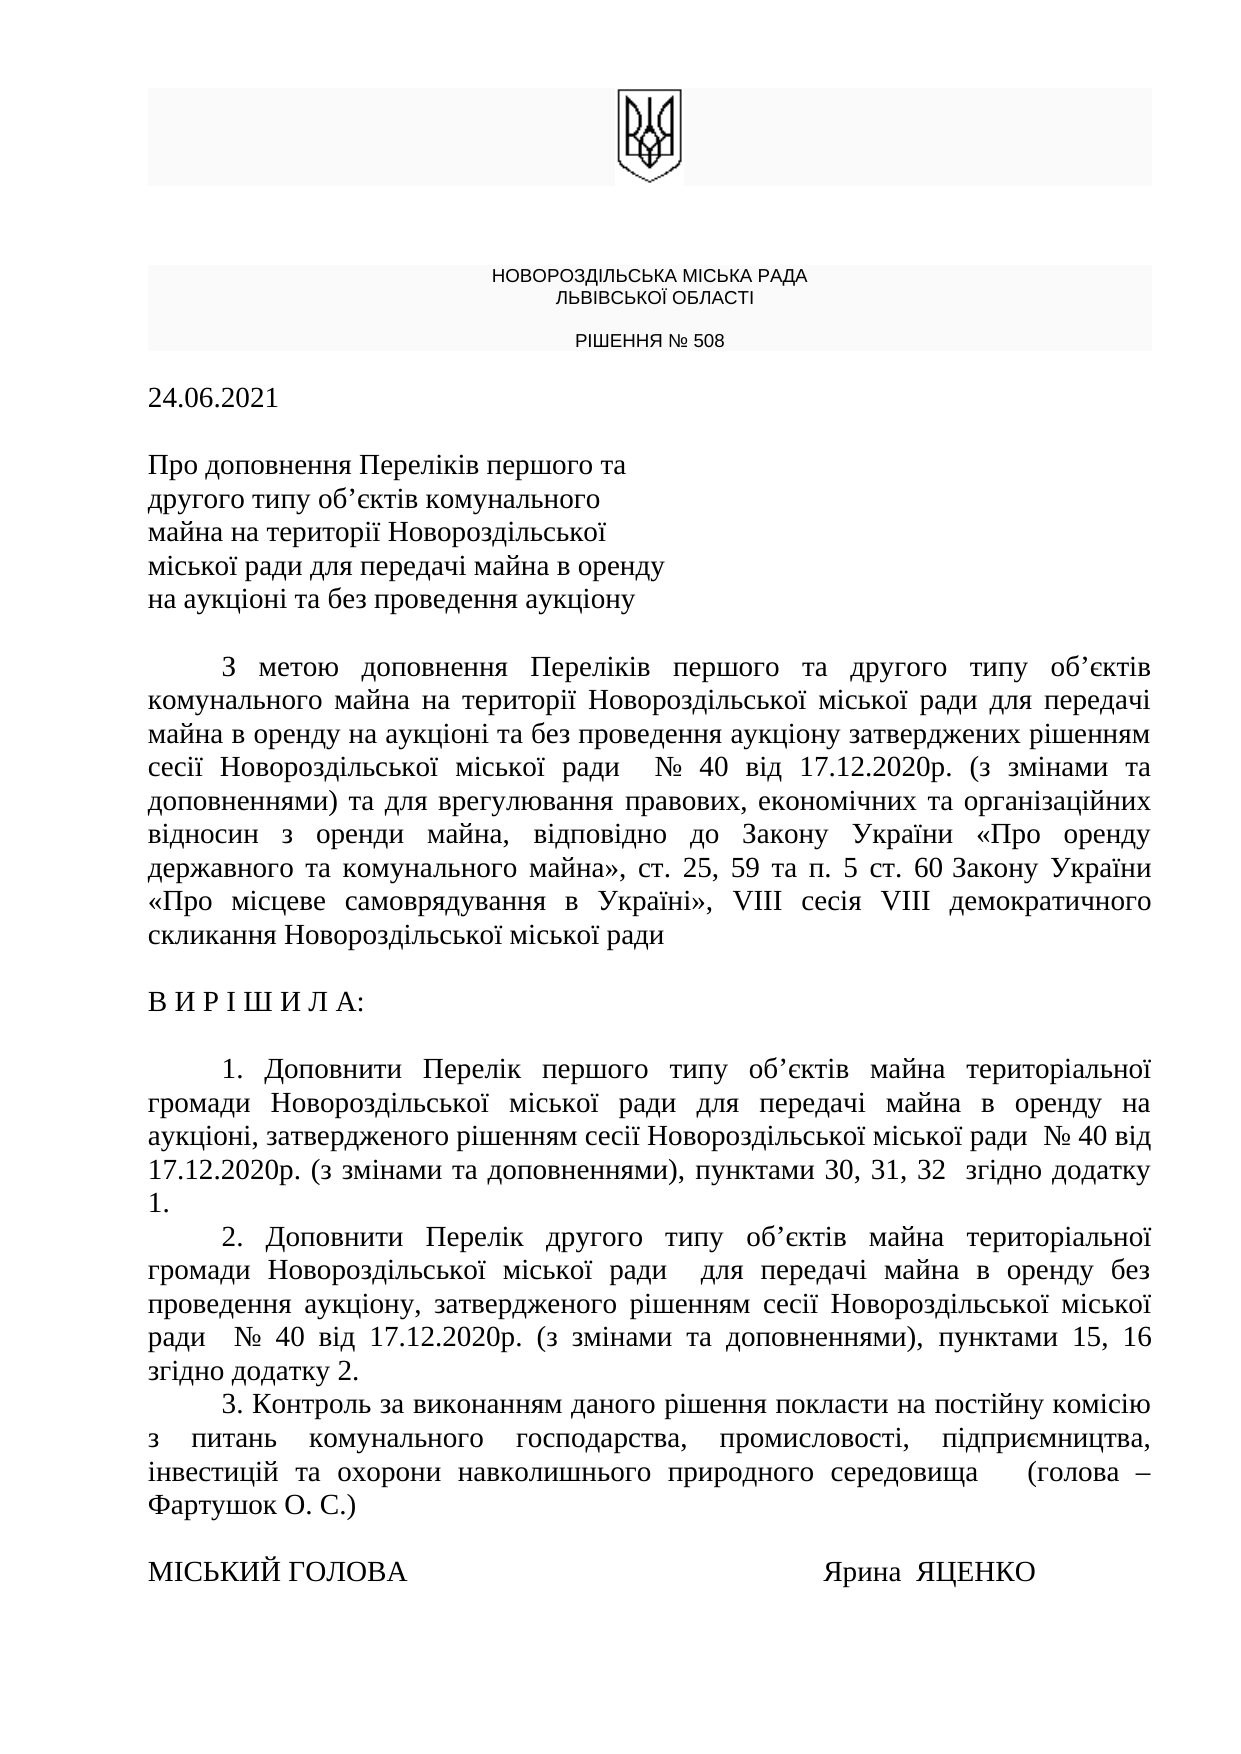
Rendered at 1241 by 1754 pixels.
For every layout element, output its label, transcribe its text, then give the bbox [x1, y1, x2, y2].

text В И Р І Ш И Л А: [148, 984, 1152, 1018]
text 2. Доповнити Перелік другого типу об’єктів майна територіальної громади Новороздільської міської ради для передачі майна в оренду без проведення аукціону, затвердженого рішенням сесії Новороздільської міської ради № 40 від 17.12.2020р. (з змінами та доповненнями), пунктами 15, 16 згідно додатку 2. [148, 1219, 1152, 1387]
text Про доповнення Переліків першого та [148, 447, 1152, 481]
text НОВОРОЗДІЛЬСЬКА МІСЬКА РАДА ЛЬВІВСЬКОЇ ОБЛАСТІ РІШЕННЯ № 508 [148, 265, 1152, 351]
picture [615, 88, 685, 186]
text міської ради для передачі майна в оренду [148, 548, 1152, 582]
text 24.06.2021 [148, 380, 1152, 414]
text майна на території Новороздільської [148, 514, 1152, 548]
text 1. Доповнити Перелік першого типу об’єктів майна територіальної громади Новороздільської міської ради для передачі майна в оренду на аукціоні, затвердженого рішенням сесії Новороздільської міської ради № 40 від 17.12.2020р. (з змінами та доповненнями), пунктами 30, 31, 32 згідно додатку 1. [148, 1051, 1152, 1219]
text МІСЬКИЙ ГОЛОВА Ярина ЯЦЕНКО [148, 1554, 1152, 1588]
text 3. Контроль за виконанням даного рішення покласти на постійну комісію з питань комунального господарства, промисловості, підприємництва, інвестицій та охорони навколишнього природного середовища (голова – Фартушок О. С.) [148, 1387, 1152, 1521]
text З метою доповнення Переліків першого та другого типу об’єктів комунального майна на території Новороздільської міської ради для передачі майна в оренду на аукціоні та без проведення аукціону затверджених рішенням сесії Новороздільської міської ради № 40 від 17.12.2020р. (з змінами та доповненнями) та для врегулювання правових, економічних та організаційних відносин з оренди майна, відповідно до Закону України «Про оренду державного та комунального майна», ст. 25, 59 та п. 5 ст. 60 Закону України «Про місцеве самоврядування в Україні», VIII сесія VIII демократичного скликання Новороздільської міської ради [148, 649, 1152, 951]
text другого типу об’єктів комунального [148, 481, 1152, 514]
text на аукціоні та без проведення аукціону [148, 582, 1152, 615]
